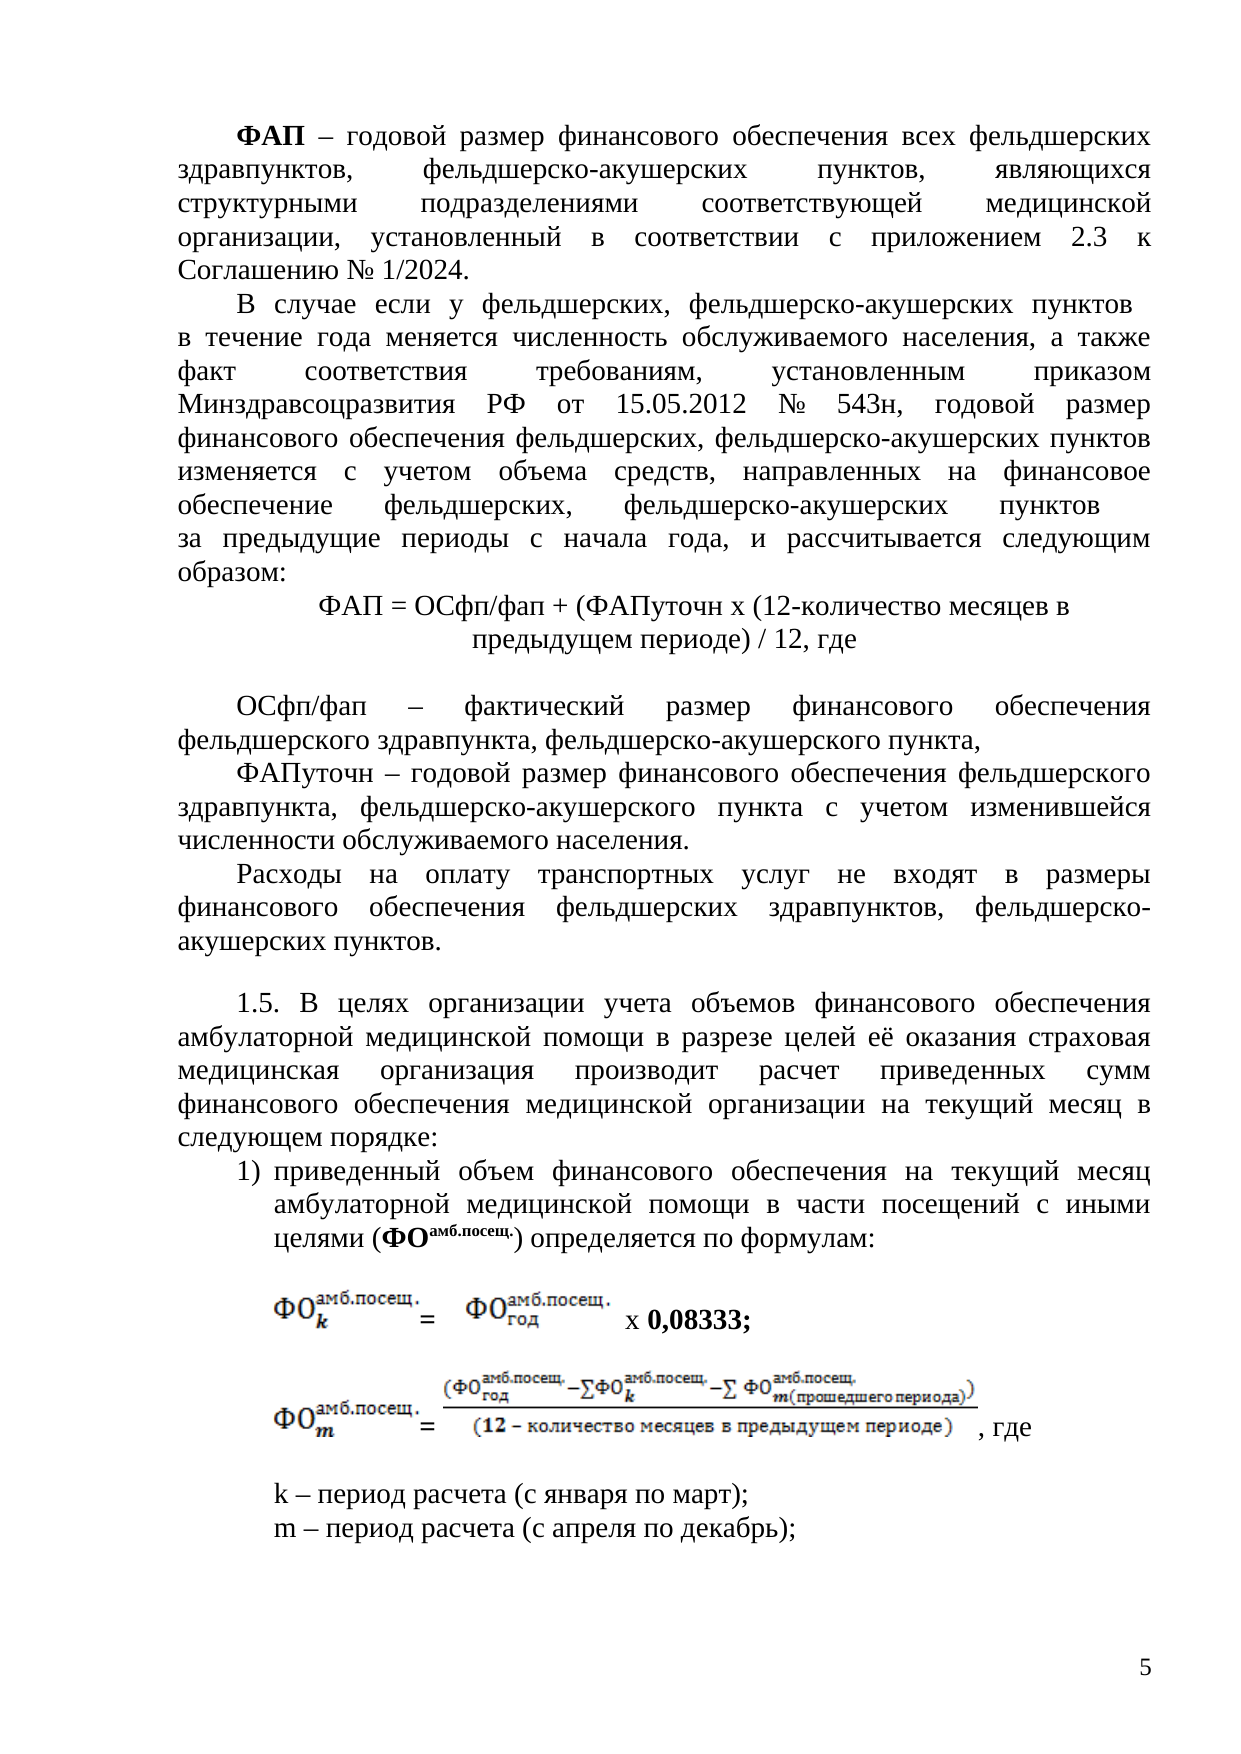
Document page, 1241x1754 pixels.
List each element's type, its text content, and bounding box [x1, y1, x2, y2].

text Расходы на оплату транспортных услуг не входят в размеры финансового обеспечения фельдшерских здравпунктов, фельдшерско-акушерских пунктов. [177, 856, 1152, 957]
picture [273, 1397, 420, 1437]
picture [465, 1287, 611, 1330]
picture [273, 1287, 420, 1330]
list приведенный объем финансового обеспечения на текущий месяц амбулаторной медицинской помощи в части посещений с иными целями (ФОамб.посещ.) определяется по формулам: [236, 1153, 1152, 1254]
text ФАПуточн – годовой размер финансового обеспечения фельдшерского здравпункта, фельдшерско-акушерского пункта с учетом изменившейся численности обслуживаемого населения. [177, 755, 1152, 856]
text ОСфп/фап – фактический размер финансового обеспечения фельдшерского здравпункта, фельдшерско-акушерского пункта, [177, 688, 1152, 755]
picture [443, 1369, 978, 1437]
text k – период расчета (с января по март); [274, 1476, 1152, 1510]
text 1.5. В целях организации учета объемов финансового обеспечения амбулаторной медицинской помощи в разрезе целей её оказания страховая медицинская организация производит расчет приведенных сумм финансового обеспечения медицинской организации на текущий месяц в следующем порядке: [177, 985, 1152, 1153]
text В случае если у фельдшерских, фельдшерско-акушерских пунктов в течение года меняется численность обслуживаемого населения, а также факт соответствия требованиям, установленным приказом Минздравсоцразвития РФ от 15.05.2012 № 543н, годовой размер финансового обеспечения фельдшерских, фельдшерско-акушерских пунктов изменяется с учетом объема средств, направленных на финансовое обеспечение фельдшерских, фельдшерско-акушерских пунктов за предыдущие периоды с начала года, и рассчитывается следующим образом: [177, 286, 1152, 588]
text ФАП = ОСфп/фап + (ФАПуточн х (12-количество месяцев в предыдущем периоде) / 12, где [177, 588, 1152, 655]
text ФАП – годовой размер финансового обеспечения всех фельдшерских здравпунктов, фельдшерско-акушерских пунктов, являющихся структурными подразделениями соответствующей медицинской организации, установленный в соответствии с приложением 2.3 к Соглашению № 1/2024. [177, 118, 1152, 286]
text m – период расчета (с апреля по декабрь); [274, 1510, 1152, 1543]
